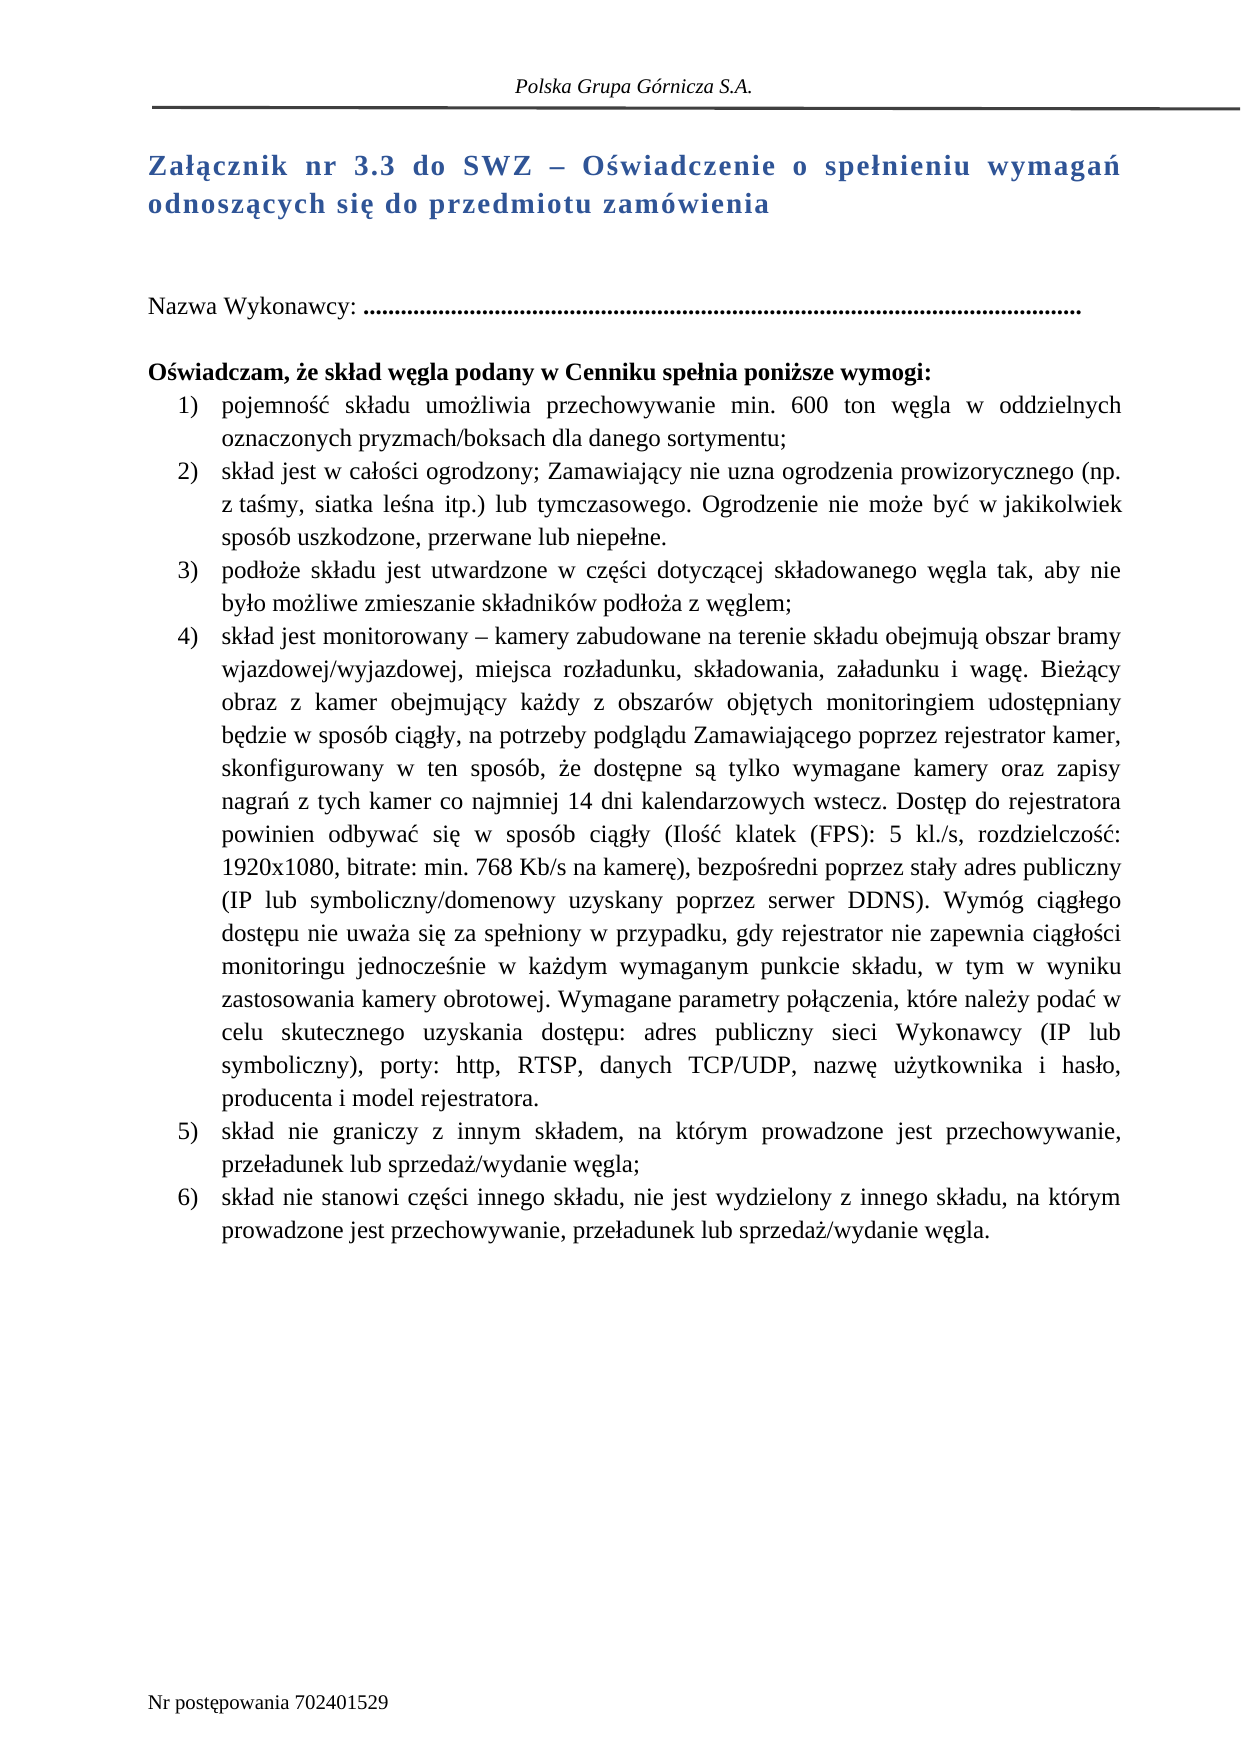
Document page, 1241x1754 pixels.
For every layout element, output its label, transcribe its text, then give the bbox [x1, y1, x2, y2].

list pojemność składu umożliwia przechowywanie min. 600 ton węgla w oddzielnych oznaczonych pryzmach/boksach dla danego sortymentu; [177, 390, 1122, 452]
list skład nie graniczy z innym składem, na którym prowadzone jest przechowywanie, przeładunek lub sprzedaż/wydanie węgla; [177, 1116, 1122, 1178]
list podłoże składu jest utwardzone w części dotyczącej składowanego węgla tak, aby nie było możliwe zmieszanie składników podłoża z węglem; [177, 555, 1122, 617]
list skład jest w całości ogrodzony; Zamawiający nie uzna ogrodzenia prowizorycznego (np. z taśmy, siatka leśna itp.) lub tymczasowego. Ogrodzenie nie może być w jakikolwiek sposób uszkodzone, przerwane lub niepełne. [177, 456, 1122, 551]
text Oświadczam, że skład węgla podany w Cenniku spełnia poniższe wymogi: [148, 357, 1122, 386]
list skład jest monitorowany – kamery zabudowane na terenie składu obejmują obszar bramy wjazdowej/wyjazdowej, miejsca rozładunku, składowania, załadunku i wagę. Bieżący obraz z kamer obejmujący każdy z obszarów objętych monitoringiem udostępniany będzie w sposób ciągły, na potrzeby podglądu Zamawiającego poprzez rejestrator kamer, skonfigurowany w ten sposób, że dostępne są tylko wymagane kamery oraz zapisy nagrań z tych kamer co najmniej 14 dni kalendarzowych wstecz. Dostęp do rejestratora powinien odbywać się w sposób ciągły (Ilość klatek (FPS): 5 kl./s, rozdzielczość: 1920x1080, bitrate: min. 768 Kb/s na kamerę), bezpośredni poprzez stały adres publiczny (IP lub symboliczny/domenowy uzyskany poprzez serwer DDNS). Wymóg ciągłego dostępu nie uważa się za spełniony w przypadku, gdy rejestrator nie zapewnia ciągłości monitoringu jednocześnie w każdym wymaganym punkcie składu, w tym w wyniku zastosowania kamery obrotowej. Wymagane parametry połączenia, które należy podać w celu skutecznego uzyskania dostępu: adres publiczny sieci Wykonawcy (IP lub symboliczny), porty: http, RTSP, danych TCP/UDP, nazwę użytkownika i hasło, producenta i model rejestratora. [177, 621, 1122, 1112]
list skład nie stanowi części innego składu, nie jest wydzielony z innego składu, na którym prowadzone jest przechowywanie, przeładunek lub sprzedaż/wydanie węgla. [177, 1182, 1122, 1244]
text Nazwa Wykonawcy: ................................................................................................................... [148, 291, 1122, 319]
text Załącznik nr 3.3 do SWZ – Oświadczenie o spełnieniu wymagań odnoszących się do przedmiotu zamówienia [148, 148, 1122, 220]
